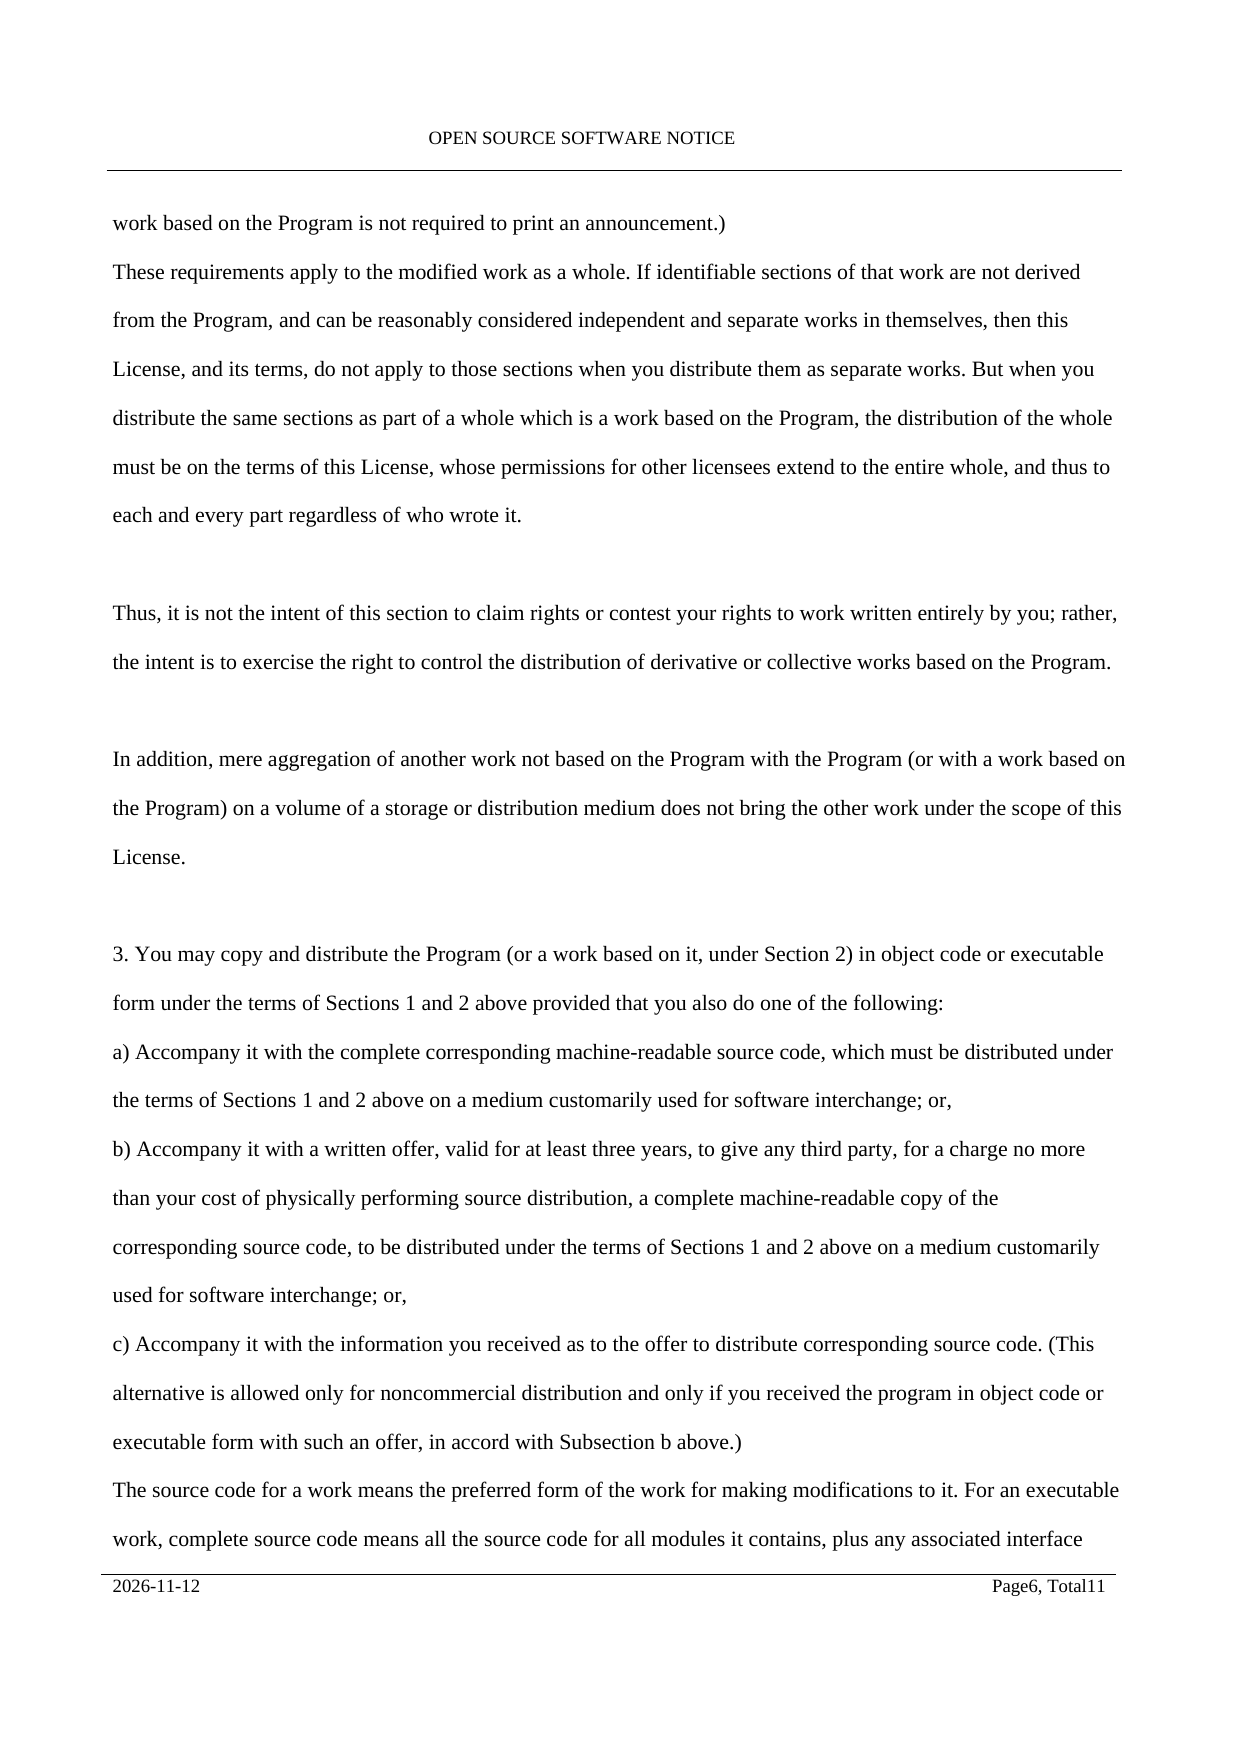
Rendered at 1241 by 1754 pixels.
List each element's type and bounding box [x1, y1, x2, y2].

text [112, 206, 1128, 1555]
